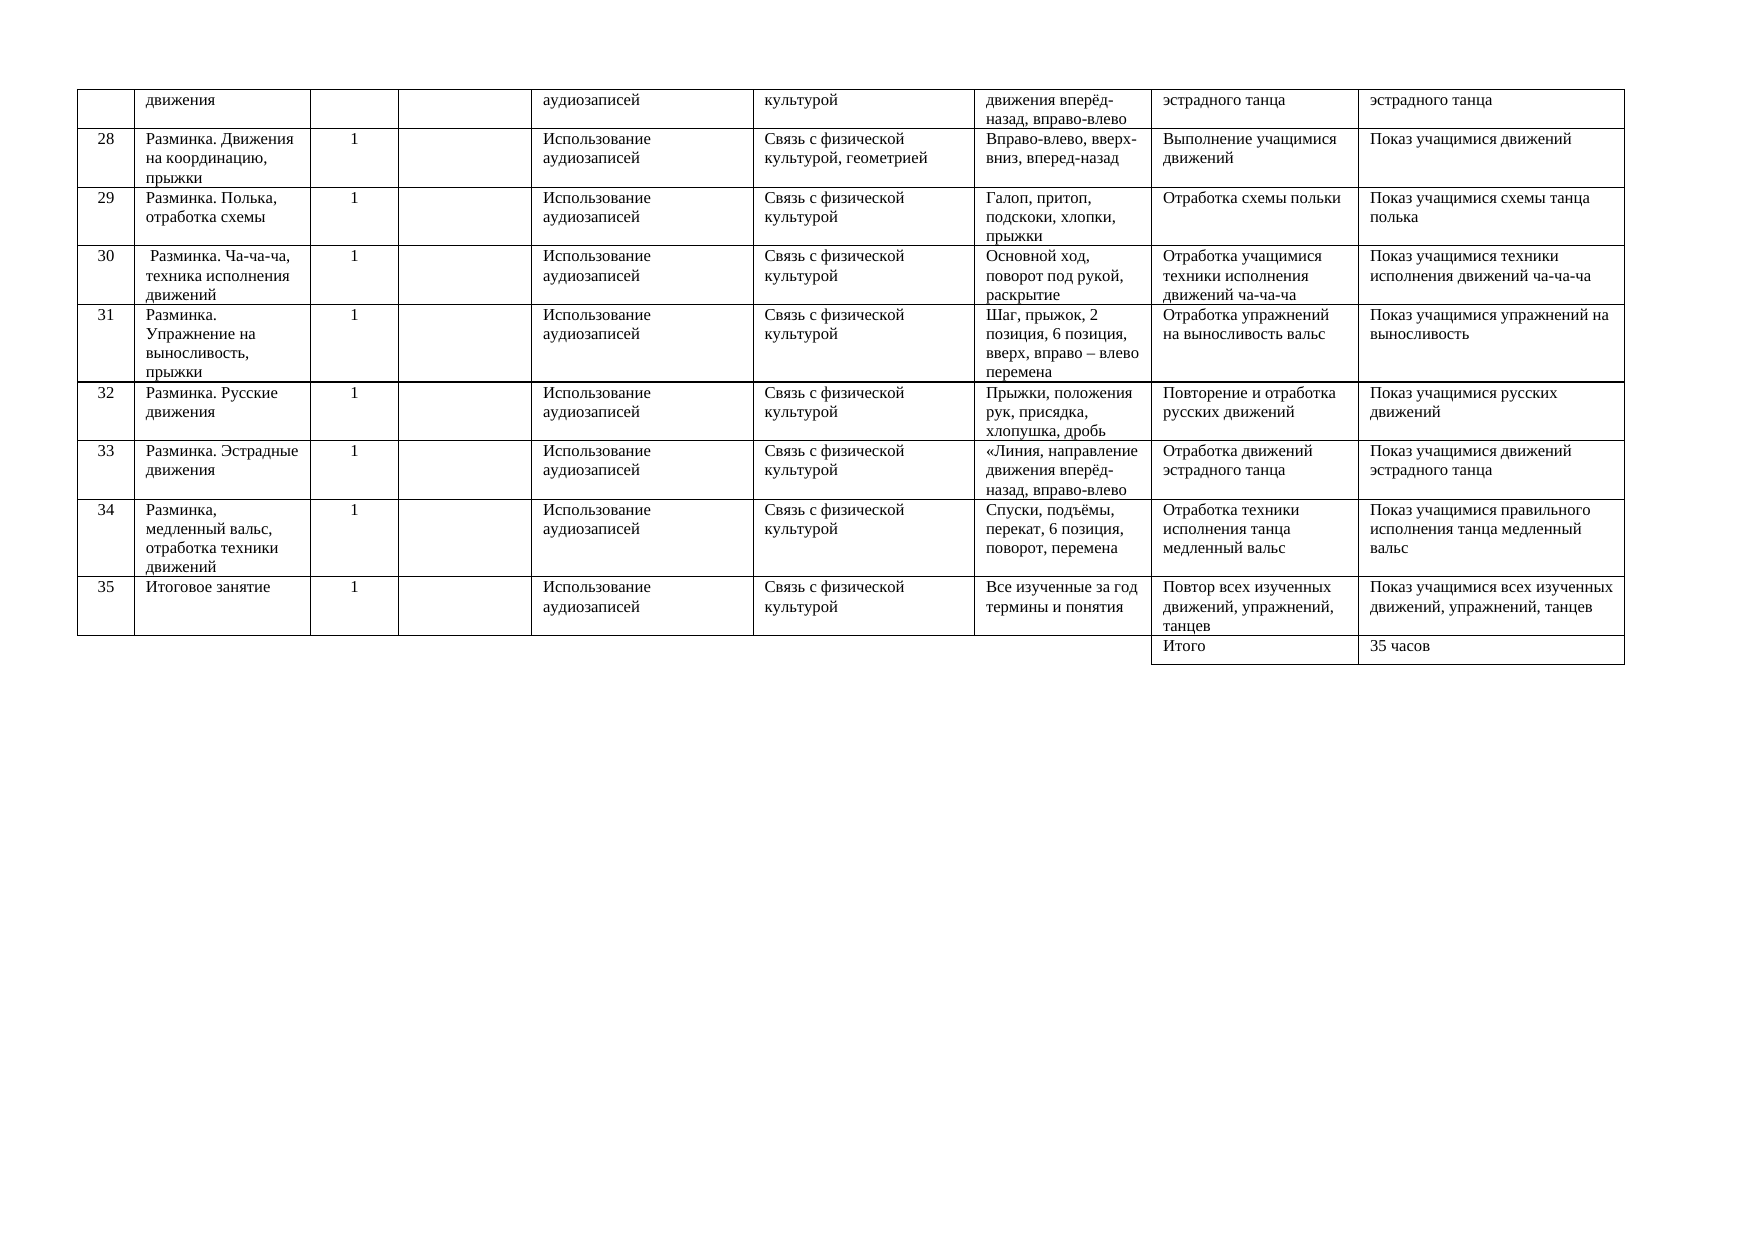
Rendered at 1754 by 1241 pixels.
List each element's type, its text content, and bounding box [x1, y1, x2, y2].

table_cell 1 [311, 90, 398, 128]
table_cell «Линия, направление движения вперёд-назад, вправо-влево [975, 441, 1151, 498]
table_cell Итоговое занятие [135, 577, 310, 635]
table_cell 1 [311, 305, 398, 381]
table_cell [532, 90, 753, 128]
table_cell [1152, 90, 1358, 128]
table_cell Отработка учащимися техники исполнения движений ча-ча-ча [1152, 246, 1358, 304]
table_cell Связь с физической культурой [754, 188, 974, 245]
table_cell [399, 441, 531, 498]
table_cell [399, 129, 531, 187]
table_cell Использование аудиозаписей [532, 246, 753, 304]
table_cell Разминка. Русские движения [135, 383, 310, 440]
table_cell Показ учащимися правильного исполнения танца медленный вальс [1359, 500, 1624, 576]
table_cell Связь с физической культурой [754, 383, 974, 440]
table_cell Показ учащимися упражнений на выносливость [1359, 305, 1624, 381]
table_cell Использование аудиозаписей [532, 577, 753, 635]
table_cell Связь с физической культурой [754, 441, 974, 498]
table_cell Разминка. Движения на координацию, прыжки [135, 129, 310, 187]
table_cell Выполнение учащимися движений [1152, 129, 1358, 187]
table_cell 1 [311, 383, 398, 440]
table_cell Показ учащимися русских движений [1359, 383, 1624, 440]
table_cell Использование аудиозаписей [532, 441, 753, 498]
table_cell Разминка. Ча-ча-ча, техника исполнения движений [135, 246, 310, 304]
table_cell [399, 188, 531, 245]
table_cell Показ учащимися движений [1359, 129, 1624, 187]
table_cell 33 [78, 441, 134, 498]
table_cell Спуски, подъёмы, перекат, 6 позиция, поворот, перемена [975, 500, 1151, 576]
table_cell [399, 246, 531, 304]
table_cell Галоп, притоп, подскоки, хлопки, прыжки [975, 188, 1151, 245]
table_cell Показ учащимися движений эстрадного танца [1359, 441, 1624, 498]
table_cell 1 [311, 188, 398, 245]
table_cell 30 [78, 246, 134, 304]
table_cell 31 [78, 305, 134, 381]
table_cell 35 часов [1359, 636, 1624, 664]
table_cell 34 [78, 500, 134, 576]
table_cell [135, 90, 310, 128]
table_cell Шаг, прыжок, 2 позиция, 6 позиция, вверх, вправо – влево перемена [975, 305, 1151, 381]
table_cell [399, 383, 531, 440]
table_cell Разминка. Полька, отработка схемы [135, 188, 310, 245]
table_cell Использование аудиозаписей [532, 129, 753, 187]
table_cell Разминка. Эстрадные движения [135, 441, 310, 498]
table_cell Прыжки, положения рук, присядка, хлопушка, дробь [975, 383, 1151, 440]
table_cell Показ учащимися всех изученных движений, упражнений, танцев [1359, 577, 1624, 635]
table_cell Основной ход, поворот под рукой, раскрытие [975, 246, 1151, 304]
table_cell 1 [311, 129, 398, 187]
table_cell Связь с физической культурой [754, 305, 974, 381]
table_cell Использование аудиозаписей [532, 383, 753, 440]
table_cell Итого [1152, 636, 1358, 664]
table_cell 29 [78, 188, 134, 245]
table_cell 28 [78, 129, 134, 187]
table_cell Разминка, медленный вальс, отработка техники движений [135, 500, 310, 576]
table_cell Отработка движений эстрадного танца [1152, 441, 1358, 498]
table_cell 1 [311, 500, 398, 576]
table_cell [1359, 90, 1624, 128]
table_cell Использование аудиозаписей [532, 188, 753, 245]
table_cell Отработка техники исполнения танца медленный вальс [1152, 500, 1358, 576]
table_cell Все изученные за год термины и понятия [975, 577, 1151, 635]
table_cell 35 [78, 577, 134, 635]
table_cell [399, 500, 531, 576]
table_cell [399, 90, 531, 128]
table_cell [754, 90, 974, 128]
table_cell 1 [311, 246, 398, 304]
table_cell 1 [311, 441, 398, 498]
table_cell [399, 577, 531, 635]
table_cell Использование аудиозаписей [532, 305, 753, 381]
table_cell Связь с физической культурой [754, 500, 974, 576]
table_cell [975, 90, 1151, 128]
table_cell Связь с физической культурой [754, 246, 974, 304]
table_cell Повторение и отработка русских движений [1152, 383, 1358, 440]
table_cell Показ учащимися техники исполнения движений ча-ча-ча [1359, 246, 1624, 304]
table_cell Вправо-влево, вверх-вниз, вперед-назад [975, 129, 1151, 187]
table_cell Использование аудиозаписей [532, 500, 753, 576]
table_cell [399, 305, 531, 381]
table_cell Повтор всех изученных движений, упражнений, танцев [1152, 577, 1358, 635]
table_cell Показ учащимися схемы танца полька [1359, 188, 1624, 245]
table_cell Отработка упражнений на выносливость вальс [1152, 305, 1358, 381]
table_cell 27 [78, 90, 134, 128]
table_cell 32 [78, 383, 134, 440]
table_cell Отработка схемы польки [1152, 188, 1358, 245]
table_cell Связь с физической культурой, геометрией [754, 129, 974, 187]
table_cell Разминка. Упражнение на выносливость, прыжки [135, 305, 310, 381]
table_cell Связь с физической культурой [754, 577, 974, 635]
table_cell 1 [311, 577, 398, 635]
